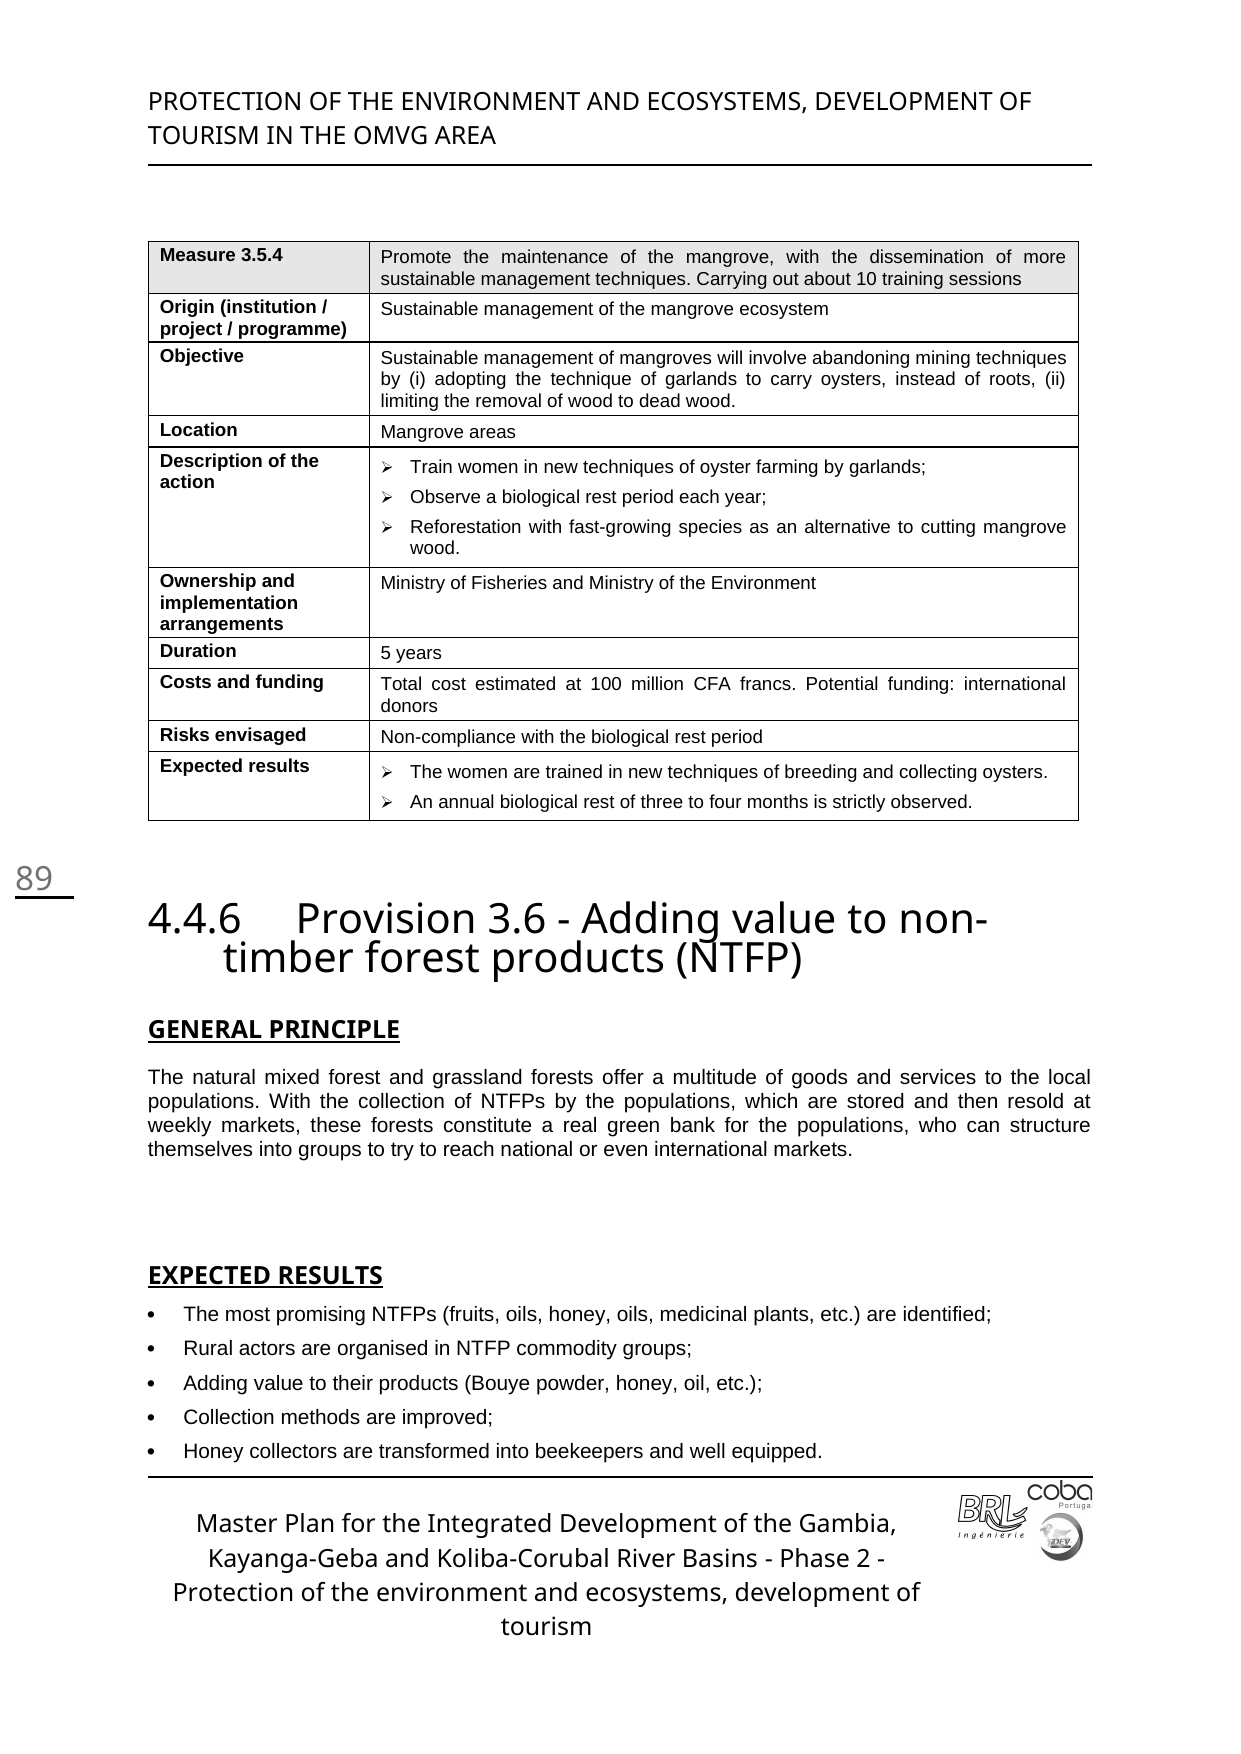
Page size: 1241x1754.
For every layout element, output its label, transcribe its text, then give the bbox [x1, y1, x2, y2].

table_cell Sustainable management of the mangrove ecosystem [370, 294, 1078, 341]
table_header Measure 3.5.4 [149, 242, 369, 293]
text Honey collectors are transformed into beekeepers and well equipped. [148, 1439, 1092, 1463]
table_cell Mangrove areas [370, 416, 1078, 446]
table_cell Duration [149, 638, 369, 668]
table_cell Non-compliance with the biological rest period [370, 721, 1078, 751]
text The most promising NTFPs (fruits, oils, honey, oils, medicinal plants, etc.) are identified; [148, 1302, 1092, 1326]
table_cell Ownership and implementation arrangements [149, 568, 369, 637]
subtitle Provision 3.6 - Adding value to non-timber forest products (NTFP) [148, 902, 1092, 981]
table_header Promote the maintenance of the mangrove, with the dissemination of more sustainable management techniques. Carrying out about 10 training sessions [370, 242, 1078, 293]
table_cell Expected results [149, 752, 369, 820]
table_cell Costs and funding [149, 669, 369, 720]
table_cell The women are trained in new techniques of breeding and collecting oysters. An annual biological rest of three to four months is strictly observed. [370, 752, 1078, 820]
text Adding value to their products (Bouye powder, honey, oil, etc.); [148, 1371, 1092, 1394]
picture [957, 1479, 1093, 1539]
table_cell Location [149, 416, 369, 446]
table_cell 5 years [370, 638, 1078, 668]
table_cell Objective [149, 343, 369, 415]
text Collection methods are improved; [148, 1405, 1092, 1429]
table_cell Sustainable management of mangroves will involve abandoning mining techniques by (i) adopting the technique of garlands to carry oysters, instead of roots, (ii) limiting the removal of wood to dead wood. [370, 343, 1078, 415]
text Rural actors are organised in NTFP commodity groups; [148, 1336, 1092, 1360]
text The natural mixed forest and grassland forests offer a multitude of goods and services to the local populations. With the collection of NTFPs by the populations, which are stored and then resold at weekly markets, these forests constitute a real green bank for the populations, who can structure themselves into groups to try to reach national or even international markets. [148, 1065, 1092, 1161]
table_cell Description of the action [149, 448, 369, 567]
text Expected results [148, 1257, 1092, 1291]
table_cell Total cost estimated at 100 million CFA francs. Potential funding: international donors [370, 669, 1078, 720]
text General principle [148, 1012, 1092, 1046]
table_cell Risks envisaged [149, 721, 369, 751]
table_cell Ministry of Fisheries and Ministry of the Environment [370, 568, 1078, 637]
table_cell Train women in new techniques of oyster farming by garlands; Observe a biological rest period each year; Reforestation with fast-growing species as an alternative to cutting mangrove wood. [370, 448, 1078, 567]
table_cell Origin (institution / project / programme) [149, 294, 369, 341]
